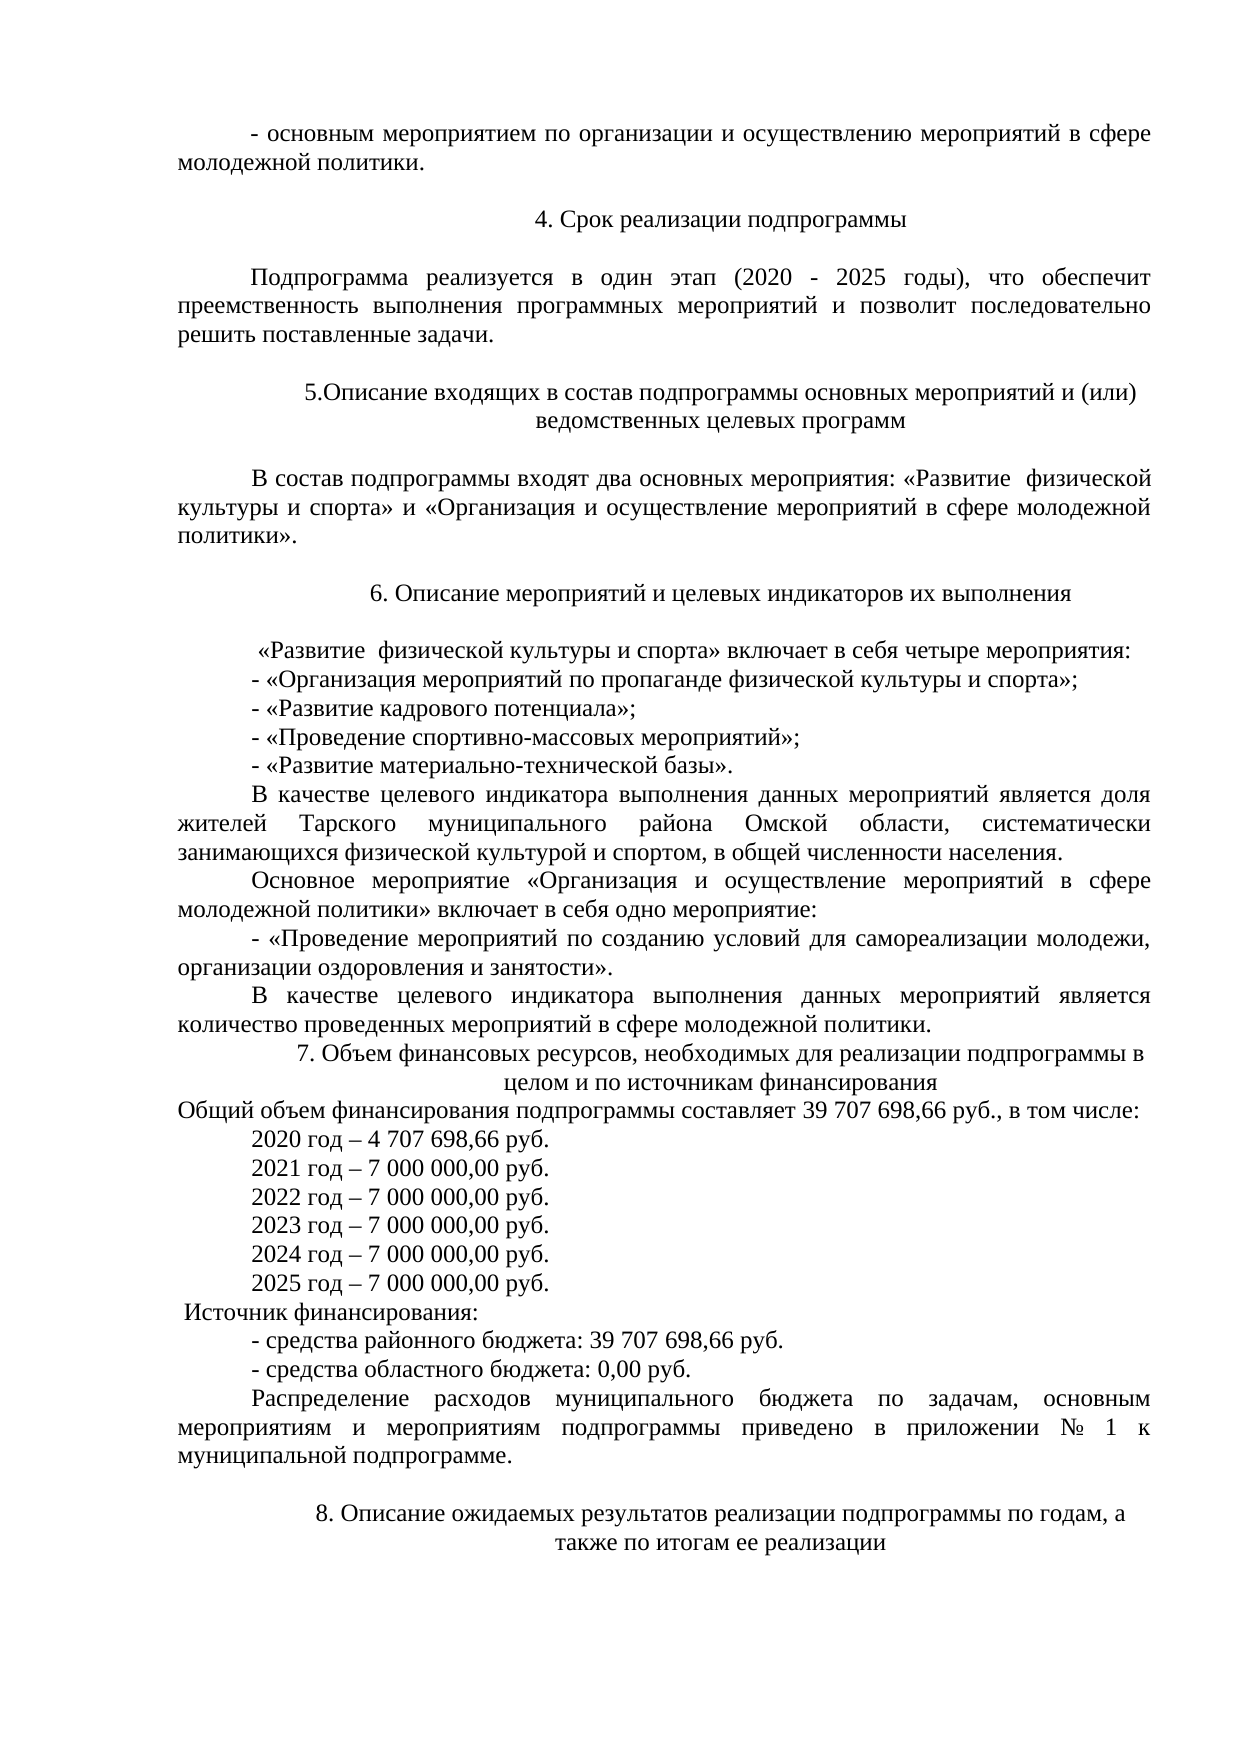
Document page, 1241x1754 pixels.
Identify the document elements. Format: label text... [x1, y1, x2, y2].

text - «Проведение спортивно-массовых мероприятий»; [177, 722, 1152, 751]
text В качестве целевого индикатора выполнения данных мероприятий является доля жителей Тарского муниципального района Омской области, систематически занимающихся физической культурой и спортом, в общей численности населения. [177, 779, 1152, 866]
text Подпрограмма реализуется в один этап (2020 - 2025 годы), что обеспечит преемственность выполнения программных мероприятий и позволит последовательно решить поставленные задачи. [177, 262, 1152, 348]
text Основное мероприятие «Организация и осуществление мероприятий в сфере молодежной политики» включает в себя одно мероприятие: [177, 866, 1152, 923]
text 2025 год – 7 000 000,00 руб. [177, 1268, 1152, 1297]
text - «Проведение мероприятий по созданию условий для самореализации молодежи, организации оздоровления и занятости». [177, 923, 1152, 981]
text Источник финансирования: [177, 1297, 1152, 1326]
text 2023 год – 7 000 000,00 руб. [177, 1211, 1152, 1239]
text - средства районного бюджета: 39 707 698,66 руб. [177, 1326, 1152, 1354]
text 8. Описание ожидаемых результатов реализации подпрограммы по годам, а также по итогам ее реализации [290, 1498, 1152, 1556]
text - основным мероприятием по организации и осуществлению мероприятий в сфере молодежной политики. [177, 118, 1152, 176]
text 4. Срок реализации подпрограммы [290, 204, 1152, 233]
text - «Развитие материально-технической базы». [177, 751, 1152, 779]
text 2020 год – 4 707 698,66 руб. [177, 1124, 1152, 1153]
text 6. Описание мероприятий и целевых индикаторов их выполнения [290, 578, 1152, 607]
text - средства областного бюджета: 0,00 руб. [177, 1354, 1152, 1383]
text - «Организация мероприятий по пропаганде физической культуры и спорта»; [177, 664, 1152, 693]
text Распределение расходов муниципального бюджета по задачам, основным мероприятиям и мероприятиям подпрограммы приведено в приложении № 1 к муниципальной подпрограмме. [177, 1383, 1152, 1469]
text 2024 год – 7 000 000,00 руб. [177, 1239, 1152, 1268]
text 7. Объем финансовых ресурсов, необходимых для реализации подпрограммы в целом и по источникам финансирования [290, 1038, 1152, 1096]
text Общий объем финансирования подпрограммы составляет 39 707 698,66 руб., в том числе: [177, 1096, 1152, 1124]
text 5.Описание входящих в состав подпрограммы основных мероприятий и (или) ведомственных целевых программ [290, 377, 1152, 434]
text В качестве целевого индикатора выполнения данных мероприятий является количество проведенных мероприятий в сфере молодежной политики. [177, 981, 1152, 1038]
text «Развитие физической культуры и спорта» включает в себя четыре мероприятия: [177, 636, 1152, 664]
text В состав подпрограммы входят два основных мероприятия: «Развитие физической культуры и спорта» и «Организация и осуществление мероприятий в сфере молодежной политики». [177, 463, 1152, 549]
text 2022 год – 7 000 000,00 руб. [177, 1182, 1152, 1211]
text - «Развитие кадрового потенциала»; [177, 693, 1152, 722]
text 2021 год – 7 000 000,00 руб. [177, 1153, 1152, 1182]
